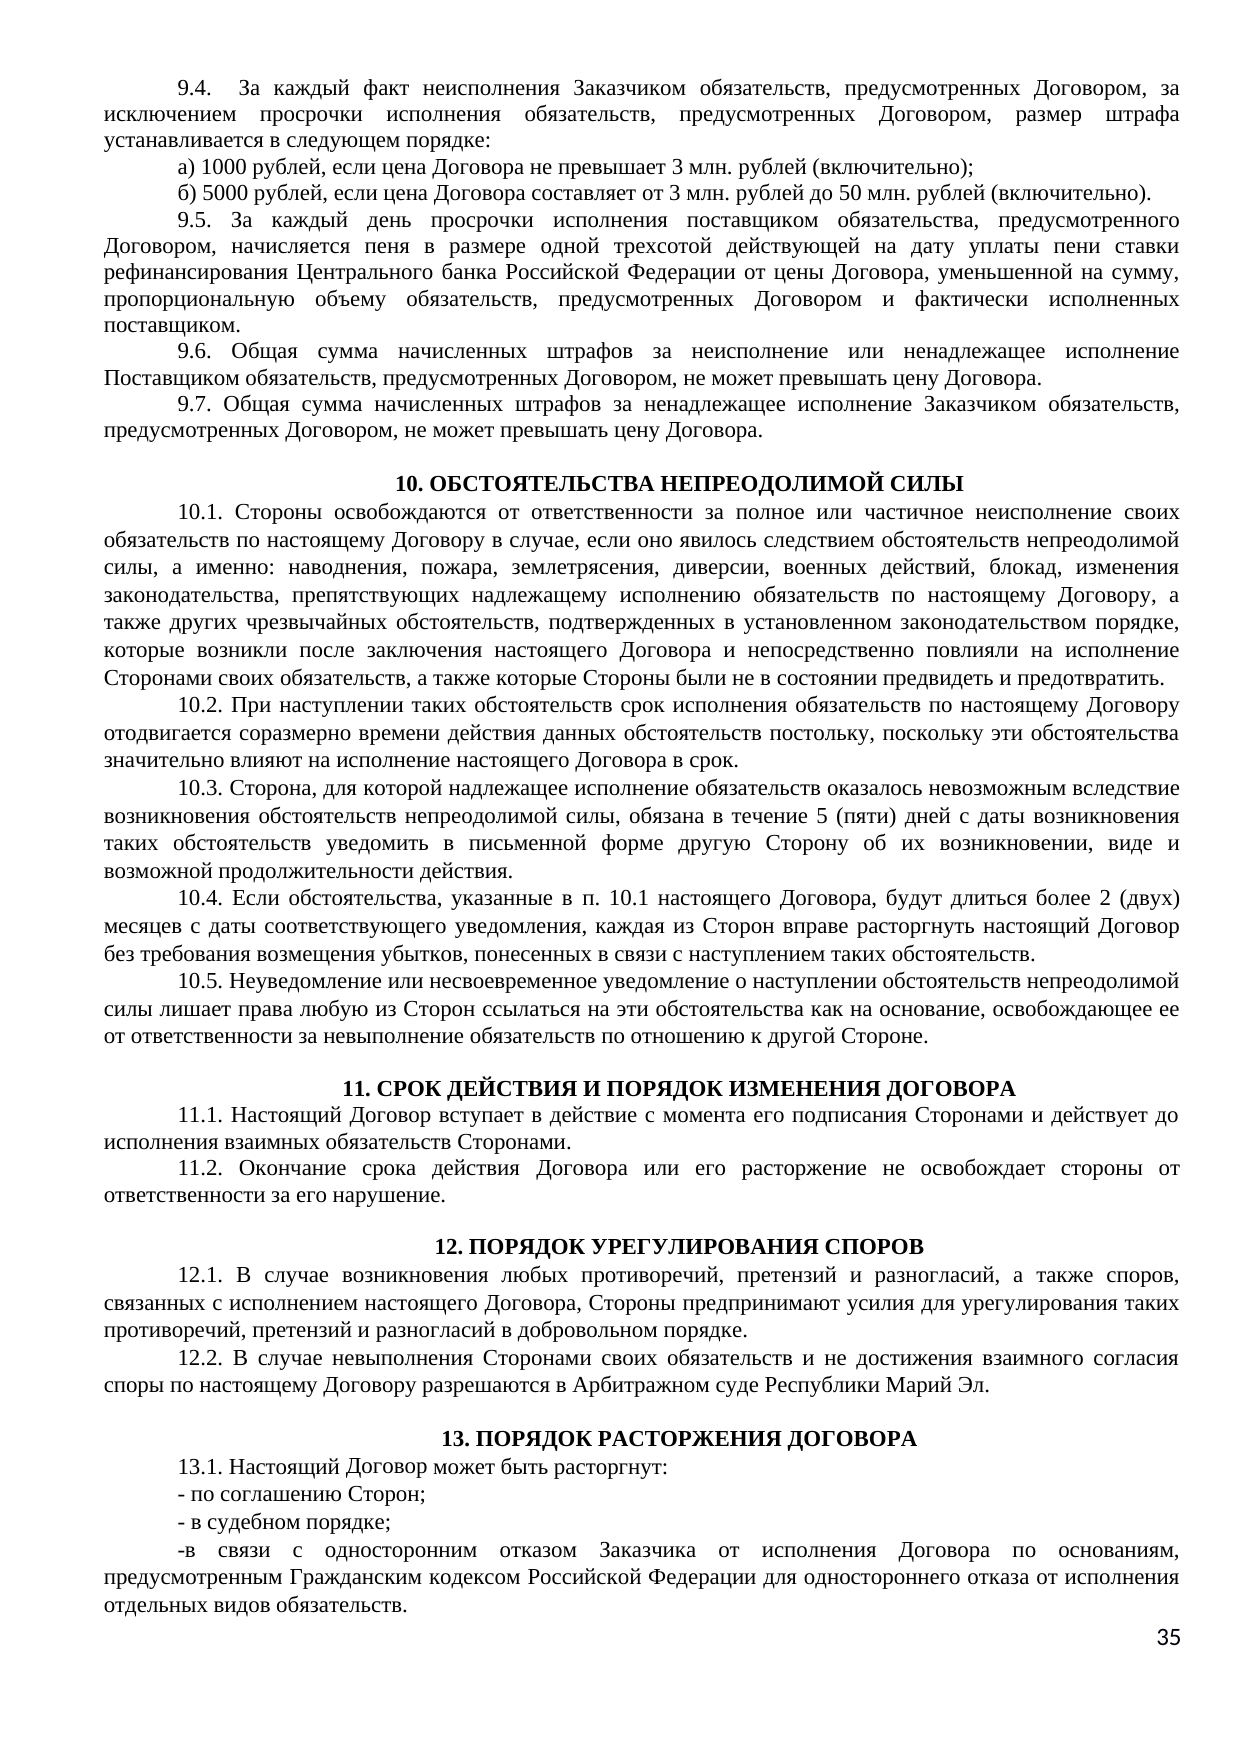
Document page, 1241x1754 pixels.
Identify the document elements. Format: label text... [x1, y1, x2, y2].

text 10. ОБСТОЯТЕЛЬСТВА НЕПРЕОДОЛИМОЙ СИЛЫ [103, 469, 1181, 497]
text 11.2. Окончание срока действия Договора или его расторжение не освобождает стороны от ответственности за его нарушение. [103, 1154, 1181, 1207]
text 9.6. Общая сумма начисленных штрафов за неисполнение или ненадлежащее исполнение Поставщиком обязательств, предусмотренных Договором, не может превышать цену Договора. [103, 337, 1181, 390]
text 12. ПОРЯДОК УРЕГУЛИРОВАНИЯ СПОРОВ [103, 1233, 1181, 1260]
text а) 1000 рублей, если цена Договора не превышает 3 млн. рублей (включительно); [103, 153, 1181, 179]
text 10.5. Неуведомление или несвоевременное уведомление о наступлении обстоятельств непреодолимой силы лишает права любую из Сторон ссылаться на эти обстоятельства как на основание, освобождающее ее от ответственности за невыполнение обязательств по отношению к другой Стороне. [103, 966, 1181, 1049]
text - по соглашению Сторон; [103, 1479, 1181, 1507]
text 9.4. За каждый факт неисполнения Заказчиком обязательств, предусмотренных Договором, за исключением просрочки исполнения обязательств, предусмотренных Договором, размер штрафа устанавливается в следующем порядке: [103, 74, 1181, 153]
text б) 5000 рублей, если цена Договора составляет от 3 млн. рублей до 50 млн. рублей (включительно). [103, 179, 1181, 206]
text - в судебном порядке; [103, 1507, 1181, 1534]
text 10.1. Стороны освобождаются от ответственности за полное или частичное неисполнение своих обязательств по настоящему Договору в случае, если оно явилось следствием обстоятельств непреодолимой силы, а именно: наводнения, пожара, землетрясения, диверсии, военных действий, блокад, изменения законодательства, препятствующих надлежащему исполнению обязательств по настоящему Договору, а также других чрезвычайных обстоятельств, подтвержденных в установленном законодательством порядке, которые возникли после заключения настоящего Договора и непосредственно повлияли на исполнение Сторонами своих обязательств, а также которые Стороны были не в состоянии предвидеть и предотвратить. [103, 497, 1181, 690]
text 13. ПОРЯДОК РАСТОРЖЕНИЯ ДОГОВОРА [103, 1424, 1181, 1452]
text -в связи с односторонним отказом Заказчика от исполнения Договора по основаниям, предусмотренным Гражданским кодексом Российской Федерации для одностороннего отказа от исполнения отдельных видов обязательств. [103, 1534, 1181, 1617]
text 9.5. За каждый день просрочки исполнения поставщиком обязательства, предусмотренного Договором, начисляется пеня в размере одной трехсотой действующей на дату уплаты пени ставки рефинансирования Центрального банка Российской Федерации от цены Договора, уменьшенной на сумму, пропорциональную объему обязательств, предусмотренных Договором и фактически исполненных поставщиком. [103, 206, 1181, 337]
text 13.1. Настоящий Договор может быть расторгнут: [103, 1452, 1181, 1479]
text 12.2. В случае невыполнения Сторонами своих обязательств и не достижения взаимного согласия споры по настоящему Договору разрешаются в Арбитражном суде Республики Марий Эл. [103, 1342, 1181, 1398]
text 10.3. Сторона, для которой надлежащее исполнение обязательств оказалось невозможным вследствие возникновения обстоятельств непреодолимой силы, обязана в течение 5 (пяти) дней с даты возникновения таких обстоятельств уведомить в письменной форме другую Сторону об их возникновении, виде и возможной продолжительности действия. [103, 773, 1181, 883]
text 10.4. Если обстоятельства, указанные в п. 10.1 настоящего Договора, будут длиться более 2 (двух) месяцев с даты соответствующего уведомления, каждая из Сторон вправе расторгнуть настоящий Договор без требования возмещения убытков, понесенных в связи с наступлением таких обстоятельств. [103, 883, 1181, 966]
text 11. СРОК ДЕЙСТВИЯ И ПОРЯДОК ИЗМЕНЕНИЯ ДОГОВОРА [103, 1075, 1181, 1102]
text 9.7. Общая сумма начисленных штрафов за ненадлежащее исполнение Заказчиком обязательств, предусмотренных Договором, не может превышать цену Договора. [103, 390, 1181, 443]
text 12.1. В случае возникновения любых противоречий, претензий и разногласий, а также споров, связанных с исполнением настоящего Договора, Стороны предпринимают усилия для урегулирования таких противоречий, претензий и разногласий в добровольном порядке. [103, 1260, 1181, 1342]
text 10.2. При наступлении таких обстоятельств срок исполнения обязательств по настоящему Договору отодвигается соразмерно времени действия данных обстоятельств постольку, поскольку эти обстоятельства значительно влияют на исполнение настоящего Договора в срок. [103, 690, 1181, 773]
text 11.1. Настоящий Договор вступает в действие с момента его подписания Сторонами и действует до исполнения взаимных обязательств Сторонами. [103, 1102, 1181, 1154]
